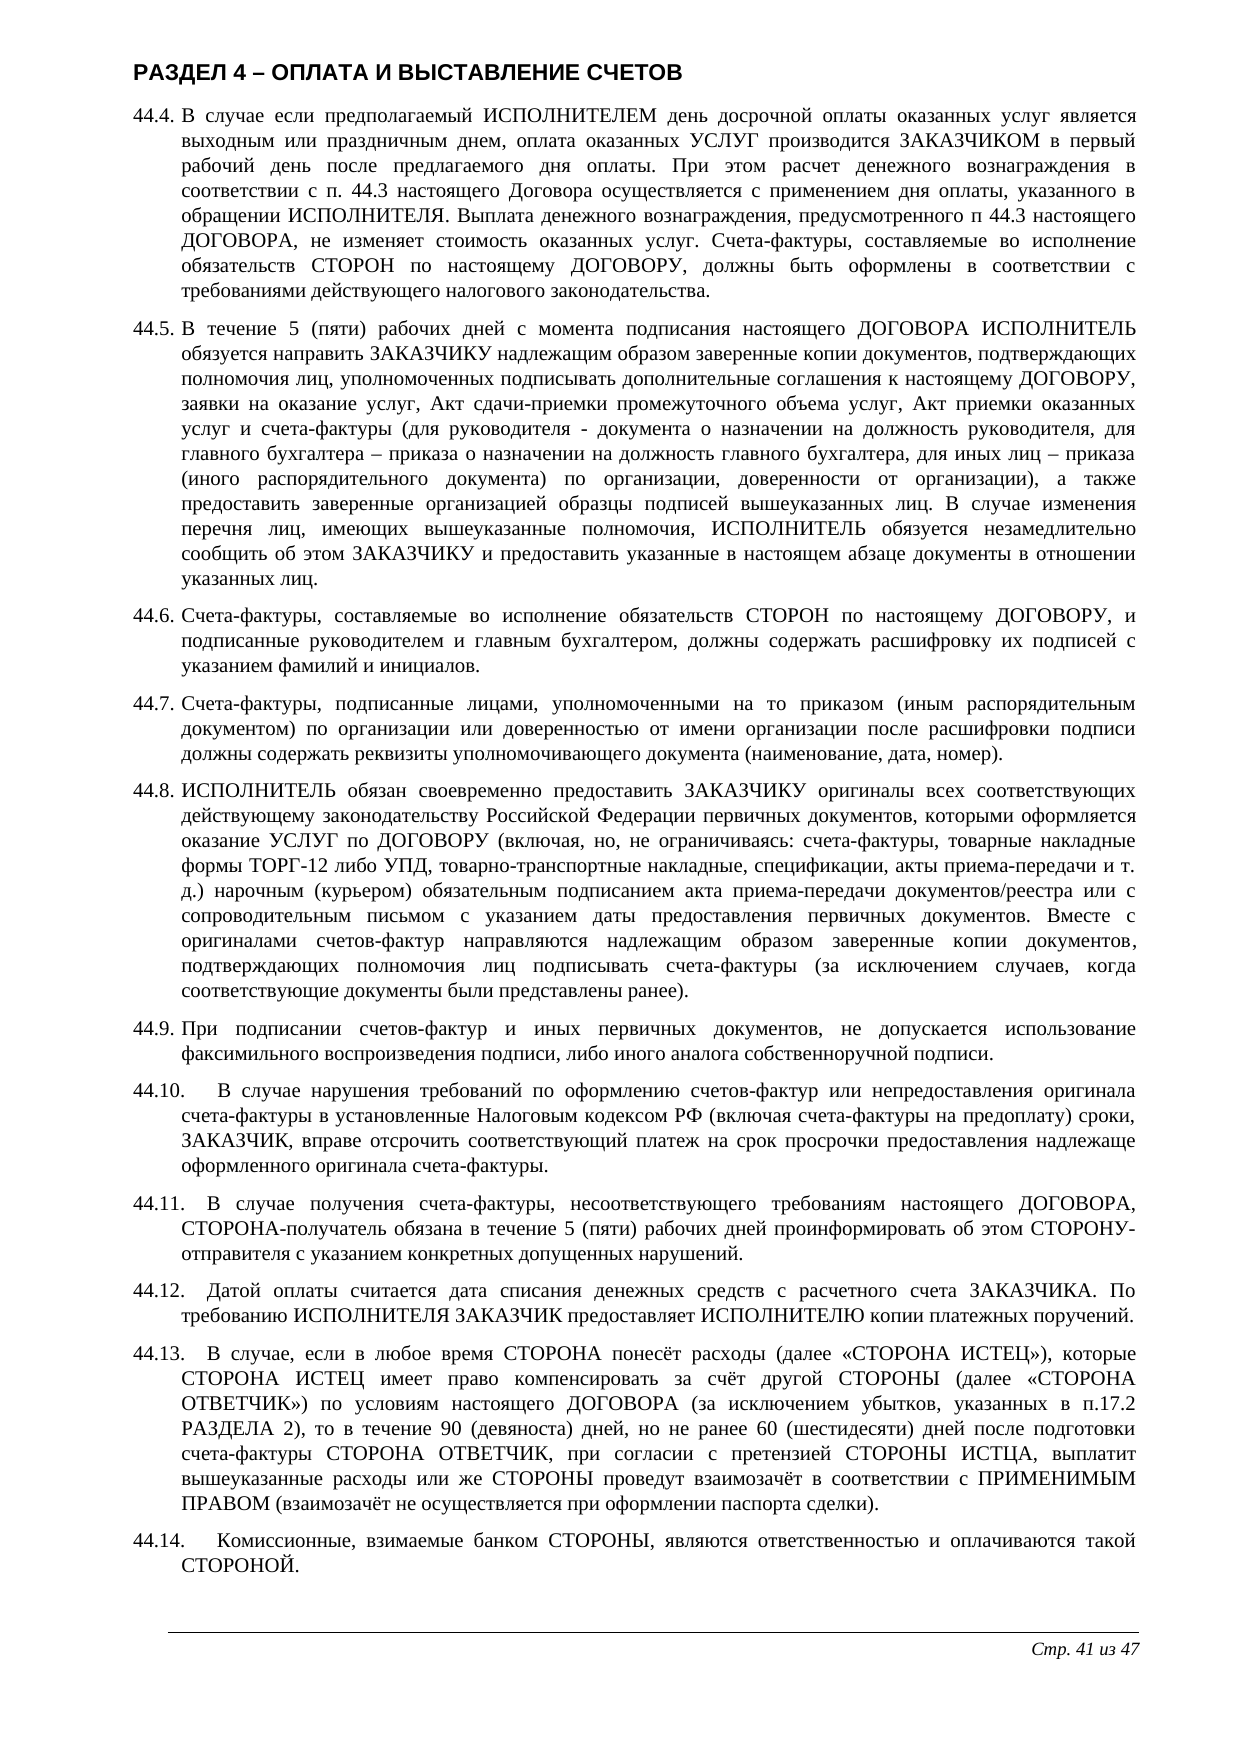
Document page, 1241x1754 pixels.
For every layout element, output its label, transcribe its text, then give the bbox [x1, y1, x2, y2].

list Датой оплаты считается дата списания денежных средств с расчетного счета ЗАКАЗЧИКА. По требованию ИСПОЛНИТЕЛЯ ЗАКАЗЧИК предоставляет ИСПОЛНИТЕЛЮ копии платежных поручений. [133, 1278, 1137, 1328]
list Комиссионные, взимаемые банком СТОРОНЫ, являются ответственностью и оплачиваются такой СТОРОНОЙ. [133, 1528, 1137, 1578]
list В случае если предполагаемый ИСПОЛНИТЕЛЕМ день досрочной оплаты оказанных услуг является выходным или праздничным днем, оплата оказанных УСЛУГ производится ЗАКАЗЧИКОМ в первый рабочий день после предлагаемого дня оплаты. При этом расчет денежного вознаграждения в соответствии с п. 44.3 настоящего Договора осуществляется с применением дня оплаты, указанного в обращении ИСПОЛНИТЕЛЯ. Выплата денежного вознаграждения, предусмотренного п 44.3 настоящего ДОГОВОРА, не изменяет стоимость оказанных услуг. Счета-фактуры, составляемые во исполнение обязательств СТОРОН по настоящему ДОГОВОРУ, должны быть оформлены в соответствии с требованиями действующего налогового законодательства. [133, 103, 1137, 303]
list В случае нарушения требований по оформлению счетов-фактур или непредоставления оригинала счета-фактуры в установленные Налоговым кодексом РФ (включая счета-фактуры на предоплату) сроки, ЗАКАЗЧИК, вправе отсрочить соответствующий платеж на срок просрочки предоставления надлежаще оформленного оригинала счета-фактуры. [133, 1078, 1137, 1178]
list При подписании счетов-фактур и иных первичных документов, не допускается использование факсимильного воспроизведения подписи, либо иного аналога собственноручной подписи. [133, 1015, 1137, 1065]
list В течение 5 (пяти) рабочих дней с момента подписания настоящего ДОГОВОРА ИСПОЛНИТЕЛЬ обязуется направить ЗАКАЗЧИКУ надлежащим образом заверенные копии документов, подтверждающих полномочия лиц, уполномоченных подписывать дополнительные соглашения к настоящему ДОГОВОРУ, заявки на оказание услуг, Акт сдачи-приемки промежуточного объема услуг, Акт приемки оказанных услуг и счета-фактуры (для руководителя - документа о назначении на должность руководителя, для главного бухгалтера – приказа о назначении на должность главного бухгалтера, для иных лиц – приказа (иного распорядительного документа) по организации, доверенности от организации), а также предоставить заверенные организацией образцы подписей вышеуказанных лиц. В случае изменения перечня лиц, имеющих вышеуказанные полномочия, ИСПОЛНИТЕЛЬ обязуется незамедлительно сообщить об этом ЗАКАЗЧИКУ и предоставить указанные в настоящем абзаце документы в отношении указанных лиц. [133, 315, 1137, 590]
list В случае, если в любое время СТОРОНА понесёт расходы (далее «СТОРОНА ИСТЕЦ»), которые СТОРОНА ИСТЕЦ имеет право компенсировать за счёт другой СТОРОНЫ (далее «СТОРОНА ОТВЕТЧИК») по условиям настоящего ДОГОВОРА (за исключением убытков, указанных в п.17.2 РАЗДЕЛА 2), то в течение 90 (девяноста) дней, но не ранее 60 (шестидесяти) дней после подготовки счета-фактуры СТОРОНА ОТВЕТЧИК, при согласии с претензией СТОРОНЫ ИСТЦА, выплатит вышеуказанные расходы или же СТОРОНЫ проведут взаимозачёт в соответствии с ПРИМЕНИМЫМ ПРАВОМ (взаимозачёт не осуществляется при оформлении паспорта сделки). [133, 1340, 1137, 1515]
list Счета-фактуры, подписанные лицами, уполномоченными на то приказом (иным распорядительным документом) по организации или доверенностью от имени организации после расшифровки подписи должны содержать реквизиты уполномочивающего документа (наименование, дата, номер). [133, 690, 1137, 765]
list Счета-фактуры, составляемые во исполнение обязательств СТОРОН по настоящему ДОГОВОРУ, и подписанные руководителем и главным бухгалтером, должны содержать расшифровку их подписей с указанием фамилий и инициалов. [133, 603, 1137, 678]
list В случае получения счета-фактуры, несоответствующего требованиям настоящего ДОГОВОРА, СТОРОНА-получатель обязана в течение 5 (пяти) рабочих дней проинформировать об этом СТОРОНУ-отправителя с указанием конкретных допущенных нарушений. [133, 1190, 1137, 1265]
list ИСПОЛНИТЕЛЬ обязан своевременно предоставить ЗАКАЗЧИКУ оригиналы всех соответствующих действующему законодательству Российской Федерации первичных документов, которыми оформляется оказание УСЛУГ по ДОГОВОРУ (включая, но, не ограничиваясь: счета-фактуры, товарные накладные формы ТОРГ-12 либо УПД, товарно-транспортные накладные, спецификации, акты приема-передачи и т. д.) нарочным (курьером) обязательным подписанием акта приема-передачи документов/реестра или с сопроводительным письмом с указанием даты предоставления первичных документов. Вместе с оригиналами счетов-фактур направляются надлежащим образом заверенные копии документов, подтверждающих полномочия лиц подписывать счета-фактуры (за исключением случаев, когда соответствующие документы были представлены ранее). [133, 778, 1137, 1003]
